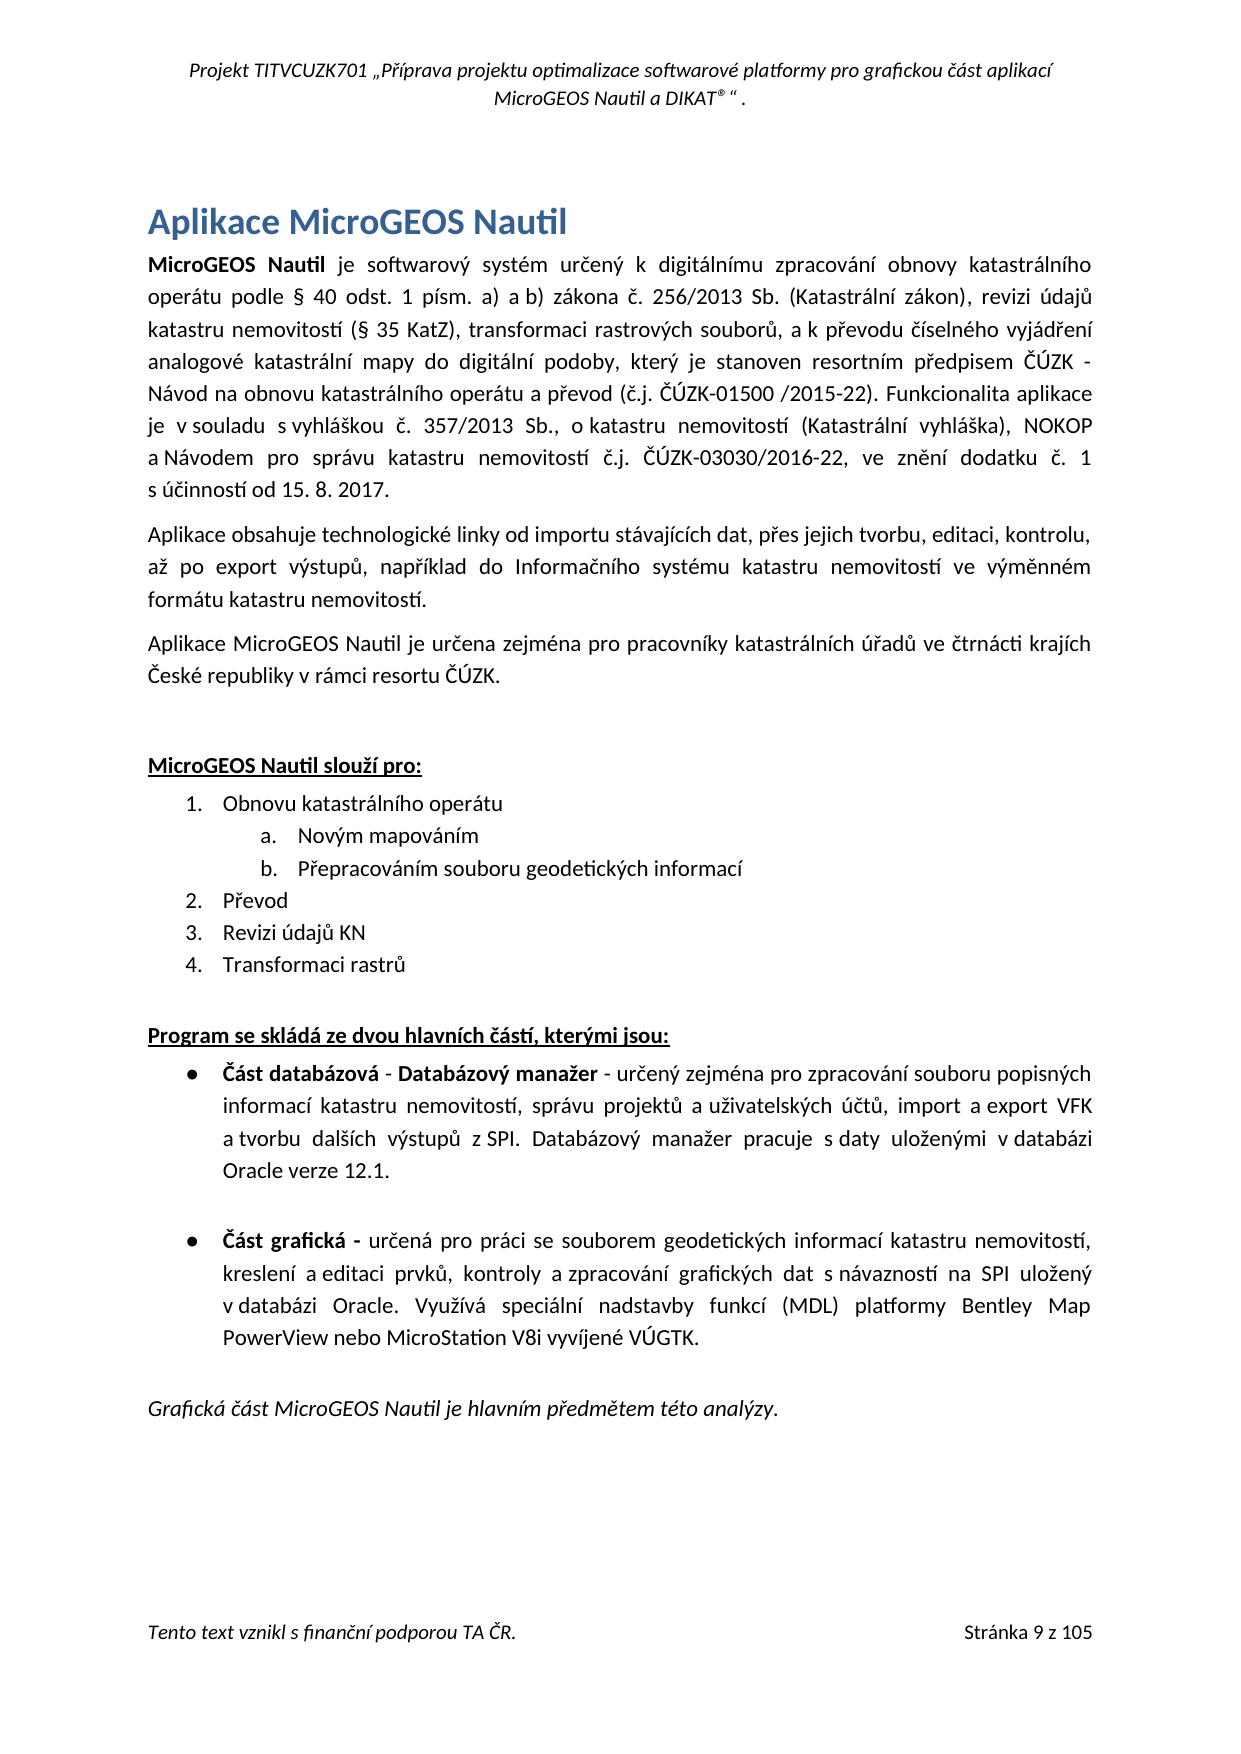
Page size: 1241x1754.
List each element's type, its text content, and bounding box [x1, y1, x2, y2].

list Novým mapováním [260, 822, 1093, 849]
subtitle Aplikace MicroGEOS Nautil [148, 198, 1093, 243]
text Aplikace obsahuje technologické linky od importu stávajících dat, přes jejich tvorbu, editaci, kontrolu, až po export výstupů, například do Informačního systému katastru nemovitostí ve výměnném formátu katastru nemovitostí. [148, 520, 1093, 613]
list Revizi údajů KN [185, 918, 1093, 946]
text Program se skládá ze dvou hlavních částí, kterými jsou: [148, 1021, 1093, 1049]
list Přepracováním souboru geodetických informací [260, 854, 1093, 882]
list Část databázová - Databázový manažer - určený zejména pro zpracování souboru popisných informací katastru nemovitostí, správu projektů a uživatelských účtů, import a export VFK a tvorbu dalších výstupů z SPI. Databázový manažer pracuje s daty uloženými v databázi Oracle verze 12.1. [185, 1059, 1093, 1184]
text MicroGEOS Nautil je softwarový systém určený k digitálnímu zpracování obnovy katastrálního operátu podle § 40 odst. 1 písm. a) a b) zákona č. 256/2013 Sb. (Katastrální zákon), revizi údajů katastru nemovitostí (§ 35 KatZ), transformaci rastrových souborů, a k převodu číselného vyjádření analogové katastrální mapy do digitální podoby, který je stanoven resortním předpisem ČÚZK - Návod na obnovu katastrálního operátu a převod (č.j. ČÚZK-01500 /2015-22). Funkcionalita aplikace je v souladu s vyhláškou č. 357/2013 Sb., o katastru nemovitostí (Katastrální vyhláška), NOKOP a Návodem pro správu katastru nemovitostí č.j. ČÚZK-03030/2016-22, ve znění dodatku č. 1 s účinností od 15. 8. 2017. [148, 250, 1093, 347]
text Aplikace MicroGEOS Nautil je určena zejména pro pracovníky katastrálních úřadů ve čtrnácti krajích České republiky v rámci resortu ČÚZK. [148, 629, 1093, 689]
text Grafická část MicroGEOS Nautil je hlavním předmětem této analýzy. [148, 1394, 1093, 1422]
text MicroGEOS Nautil slouží pro: [148, 751, 1093, 779]
list Obnovu katastrálního operátu [185, 789, 1093, 817]
list Převod [185, 886, 1093, 914]
list Transformaci rastrů [185, 950, 1093, 978]
list Část grafická - určená pro práci se souborem geodetických informací katastru nemovitostí, kreslení a editaci prvků, kontroly a zpracování grafických dat s návazností na SPI uložený v databázi Oracle. Využívá speciální nadstavby funkcí (MDL) platformy Bentley Map PowerView nebo MicroStation V8i vyvíjené VÚGTK. [185, 1227, 1093, 1351]
text MicroGEOS Nautil je softwarový systém určený k digitálnímu zpracování obnovy katastrálního operátu podle § 40 odst. 1 písm. a) a b) zákona č. 256/2013 Sb. (Katastrální zákon), revizi údajů katastru nemovitostí (§ 35 KatZ), transformaci rastrových souborů, a k převodu číselného vyjádření analogové katastrální mapy do digitální podoby, který je stanoven resortním předpisem ČÚZK - Návod na obnovu katastrálního operátu a převod (č.j. ČÚZK-01500 /2015-22). Funkcionalita aplikace je v souladu s vyhláškou č. 357/2013 Sb., o katastru nemovitostí (Katastrální vyhláška), NOKOP a Návodem pro správu katastru nemovitostí č.j. ČÚZK-03030/2016-22, ve znění dodatku č. 1 s účinností od 15. 8. 2017. [148, 375, 1093, 504]
